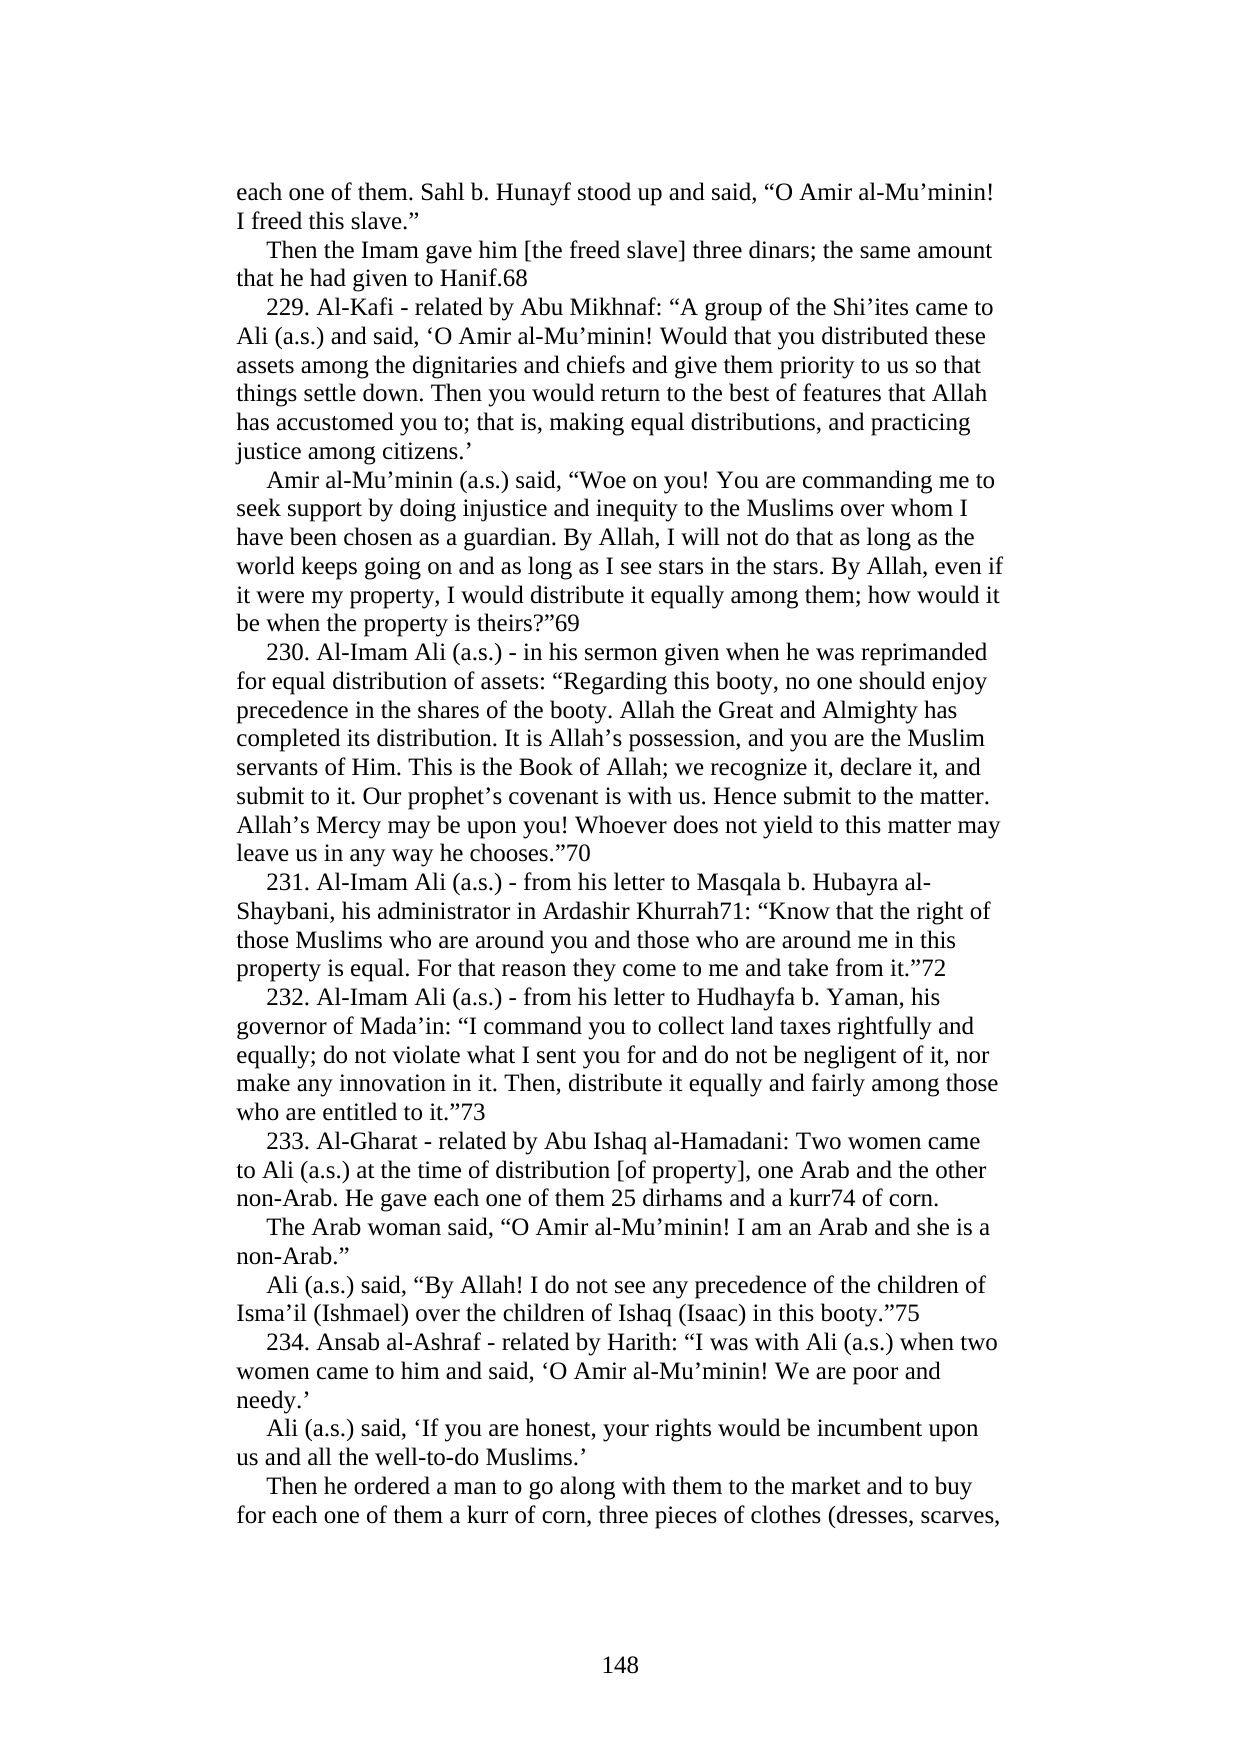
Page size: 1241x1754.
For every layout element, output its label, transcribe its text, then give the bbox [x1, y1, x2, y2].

text Ali (a.s.) said, ‘If you are honest, your rights would be incumbent upon us and all the well-to-do Muslims.’ [236, 1413, 1004, 1471]
text 230. Al-Imam Ali (a.s.) - in his sermon given when he was reprimanded for equal distribution of assets: “Regarding this booty, no one should enjoy precedence in the shares of the booty. Allah the Great and Almighty has completed its distribution. It is Allah’s possession, and you are the Muslim servants of Him. This is the Book of Allah; we recognize it, declare it, and submit to it. Our prophet’s covenant is with us. Hence submit to the matter. Allah’s Mercy may be upon you! Whoever does not yield to this matter may leave us in any way he chooses.”70 [236, 637, 1004, 867]
text Ali (a.s.) said, “By Allah! I do not see any precedence of the children of Isma’il (Ishmael) over the children of Ishaq (Isaac) in this booty.”75 [236, 1270, 1004, 1327]
text 232. Al-Imam Ali (a.s.) - from his letter to Hudhayfa b. Yaman, his governor of Mada’in: “I command you to collect land taxes rightfully and equally; do not violate what I sent you for and do not be negligent of it, nor make any innovation in it. Then, distribute it equally and fairly among those who are entitled to it.”73 [236, 982, 1004, 1126]
text 233. Al-Gharat - related by Abu Ishaq al-Hamadani: Two women came to Ali (a.s.) at the time of distribution [of property], one Arab and the other non-Arab. He gave each one of them 25 dirhams and a kurr74 of corn. [236, 1126, 1004, 1212]
text 231. Al-Imam Ali (a.s.) - from his letter to Masqala b. Hubayra al-Shaybani, his administrator in Ardashir Khurrah71: “Know that the right of those Muslims who are around you and those who are around me in this property is equal. For that reason they come to me and take from it.”72 [236, 867, 1004, 982]
text The Arab woman said, “O Amir al-Mu’minin! I am an Arab and she is a non-Arab.” [236, 1212, 1004, 1270]
text Amir al-Mu’minin (a.s.) said, “Woe on you! You are commanding me to seek support by doing injustice and inequity to the Muslims over whom I have been chosen as a guardian. By Allah, I will not do that as long as the world keeps going on and as long as I see stars in the stars. By Allah, even if it were my property, I would distribute it equally among them; how would it be when the property is theirs?”69 [236, 465, 1004, 637]
text 229. Al-Kafi - related by Abu Mikhnaf: “A group of the Shi’ites came to Ali (a.s.) and said, ‘O Amir al-Mu’minin! Would that you distributed these assets among the dignitaries and chiefs and give them priority to us so that things settle down. Then you would return to the best of features that Allah has accustomed you to; that is, making equal distributions, and practicing justice among citizens.’ [236, 292, 1004, 465]
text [236, 177, 1004, 235]
text Then the Imam gave him [the freed slave] three dinars; the same amount that he had given to Hanif.68 [236, 235, 1004, 292]
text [236, 1471, 1004, 1528]
text 234. Ansab al-Ashraf - related by Harith: “I was with Ali (a.s.) when two women came to him and said, ‘O Amir al-Mu’minin! We are poor and needy.’ [236, 1327, 1004, 1413]
